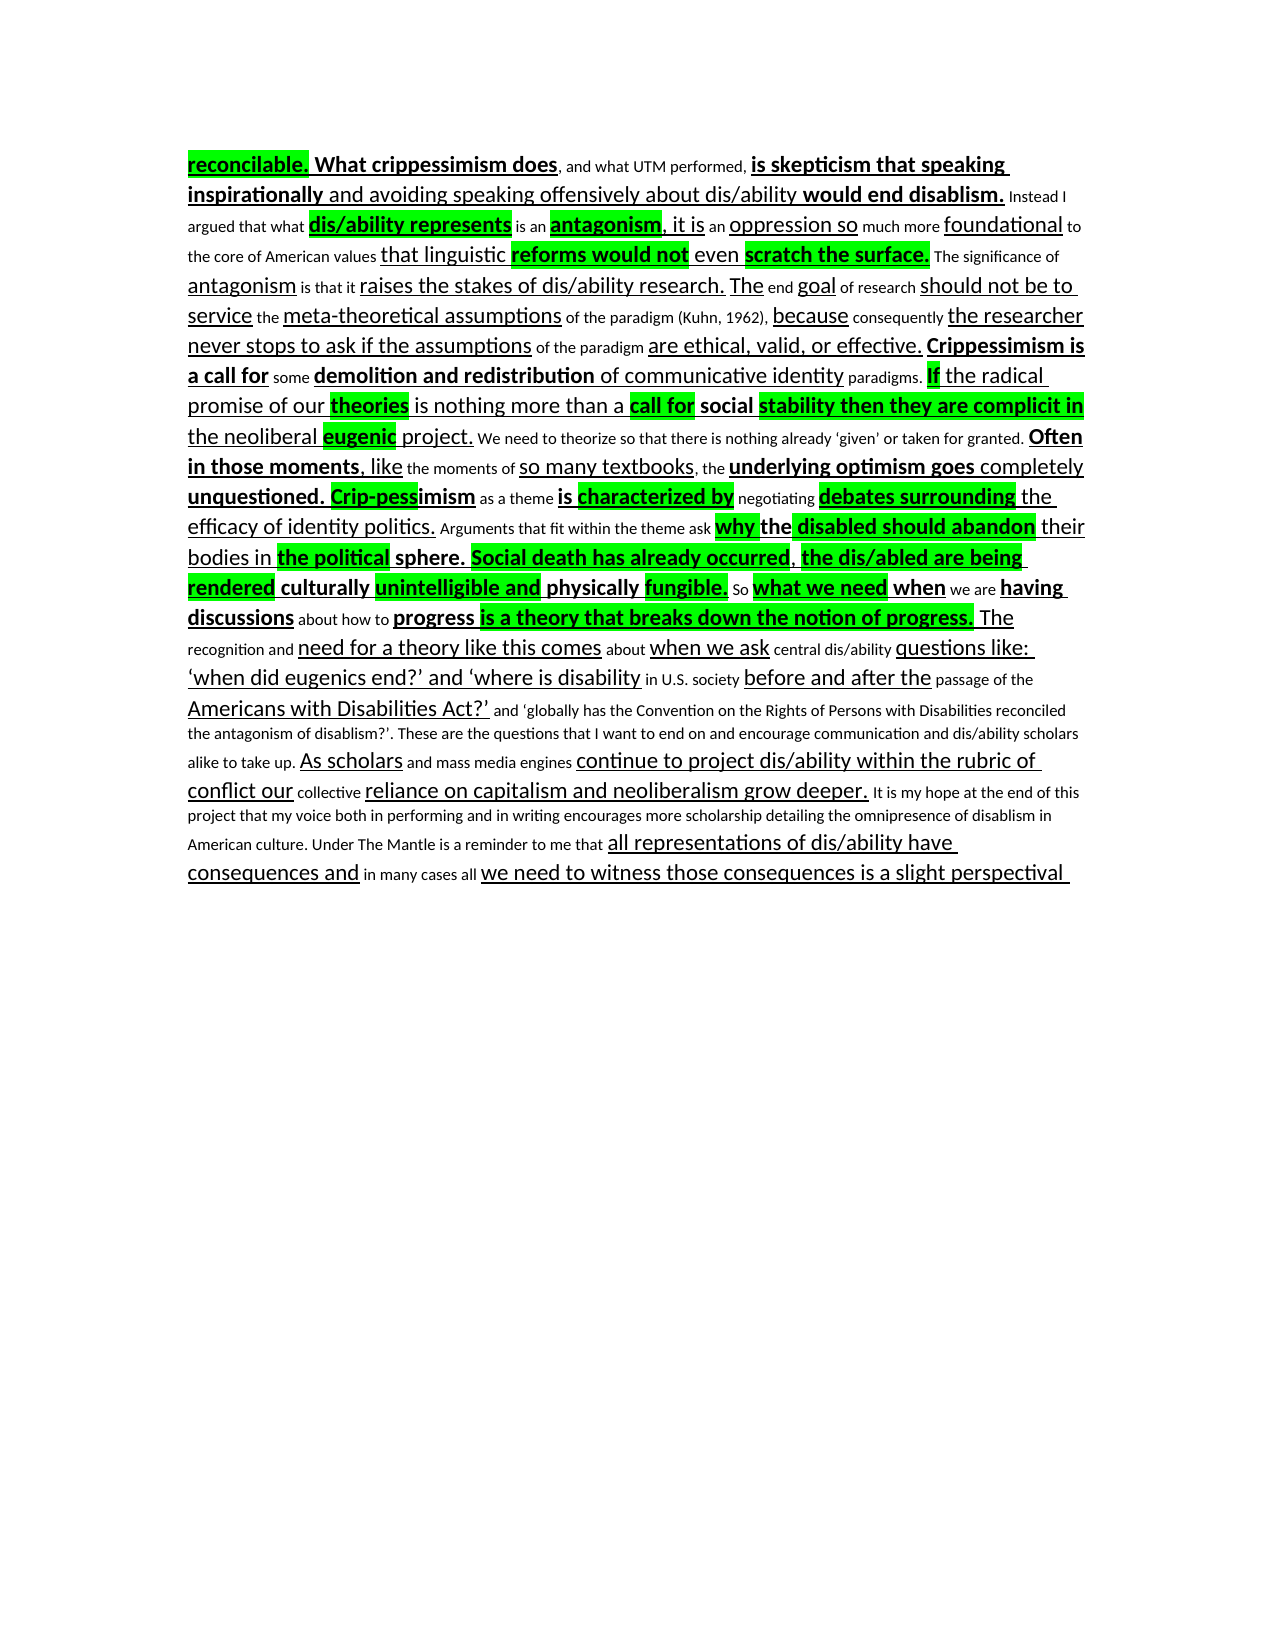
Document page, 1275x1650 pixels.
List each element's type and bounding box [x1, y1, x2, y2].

text [187, 150, 1087, 886]
